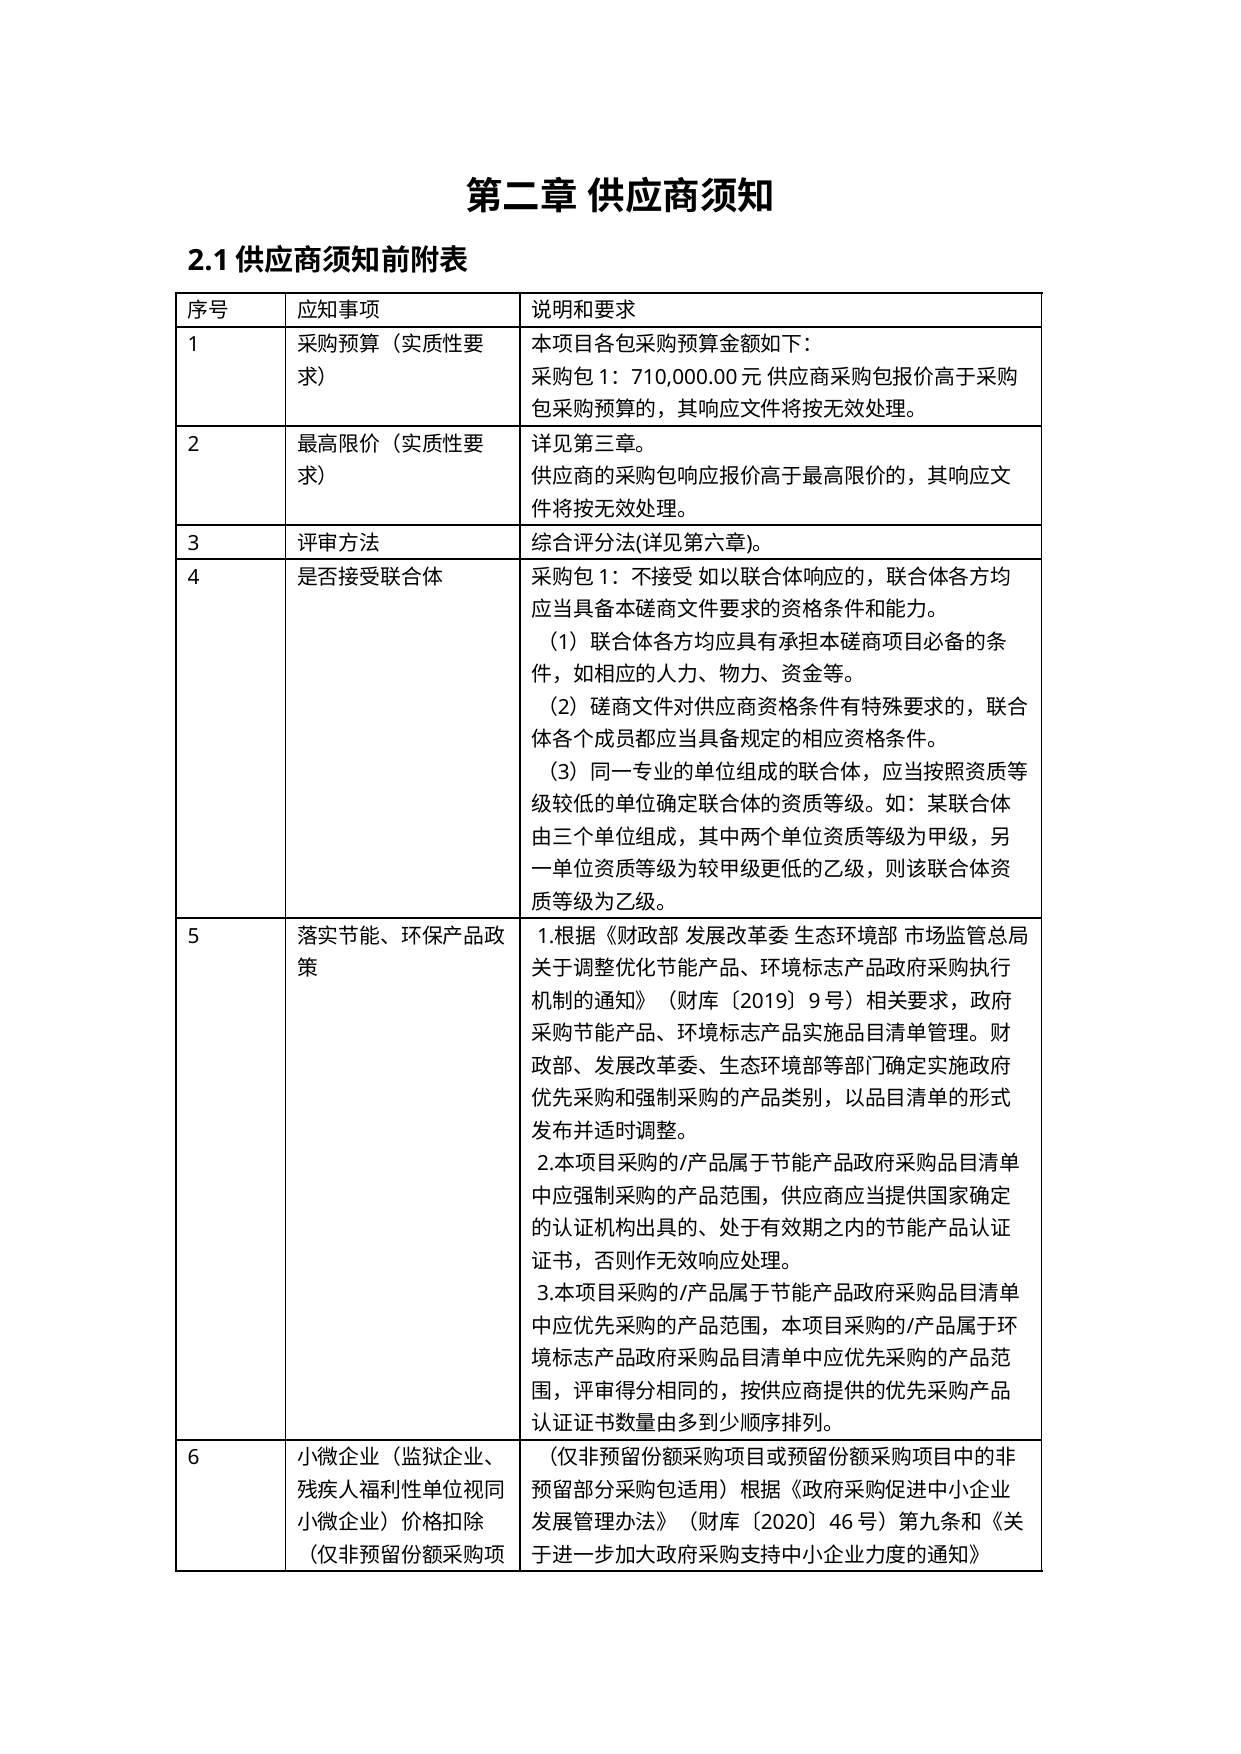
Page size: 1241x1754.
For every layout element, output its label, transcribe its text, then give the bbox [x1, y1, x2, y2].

table_header 说明和要求 [521, 294, 1041, 326]
table_cell 本项目各包采购预算金额如下： 采购包1：710,000.00元 供应商采购包报价高于采购包采购预算的，其响应文件将按无效处理。 [521, 328, 1041, 425]
table_cell 6 [177, 1441, 285, 1570]
table_cell 3 [177, 526, 285, 558]
table_cell 评审方法 [286, 526, 519, 558]
table_cell 详见第三章。 供应商的采购包响应报价高于最高限价的，其响应文件将按无效处理。 [521, 427, 1041, 524]
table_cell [521, 1441, 1041, 1570]
table_cell 落实节能、环保产品政策 [286, 919, 519, 1439]
text 2.1供应商须知前附表 [187, 227, 1053, 292]
table_cell 1.根据《财政部 发展改革委 生态环境部 市场监管总局关于调整优化节能产品、环境标志产品政府采购执行机制的通知》（财库〔2019〕9号）相关要求，政府采购节能产品、环境标志产品实施品目清单管理。财政部、发展改革委、生态环境部等部门确定实施政府优先采购和强制采购的产品类别，以品目清单的形式发布并适时调整。 2.本项目采购的/产品属于节能产品政府采购品目清单中应强制采购的产品范围，供应商应当提供国家确定的认证机构出具的、处于有效期之内的节能产品认证证书，否则作无效响应处理。 3.本项目采购的/产品属于节能产品政府采购品目清单中应优先采购的产品范围，本项目采购的/产品属于环境标志产品政府采购品目清单中应优先采购的产品范围，评审得分相同的，按供应商提供的优先采购产品认证证书数量由多到少顺序排列。 [521, 919, 1041, 1439]
table_cell 2 [177, 427, 285, 524]
table_cell 是否接受联合体 [286, 560, 519, 917]
text 第二章 供应商须知 [187, 162, 1053, 227]
table_cell 采购预算（实质性要求） [286, 328, 519, 425]
table_header 序号 [177, 294, 285, 326]
table_header 应知事项 [286, 294, 519, 326]
table_cell 采购包1：不接受 如以联合体响应的，联合体各方均应当具备本磋商文件要求的资格条件和能力。 （1）联合体各方均应具有承担本磋商项目必备的条件，如相应的人力、物力、资金等。 （2）磋商文件对供应商资格条件有特殊要求的，联合体各个成员都应当具备规定的相应资格条件。 （3）同一专业的单位组成的联合体，应当按照资质等级较低的单位确定联合体的资质等级。如：某联合体由三个单位组成，其中两个单位资质等级为甲级，另一单位资质等级为较甲级更低的乙级，则该联合体资质等级为乙级。 [521, 560, 1041, 917]
table_cell 4 [177, 560, 285, 917]
table_cell 1 [177, 328, 285, 425]
table_cell 综合评分法(详见第六章)。 [521, 526, 1041, 558]
table_cell 5 [177, 919, 285, 1439]
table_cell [286, 1441, 519, 1570]
table_cell 最高限价（实质性要求） [286, 427, 519, 524]
